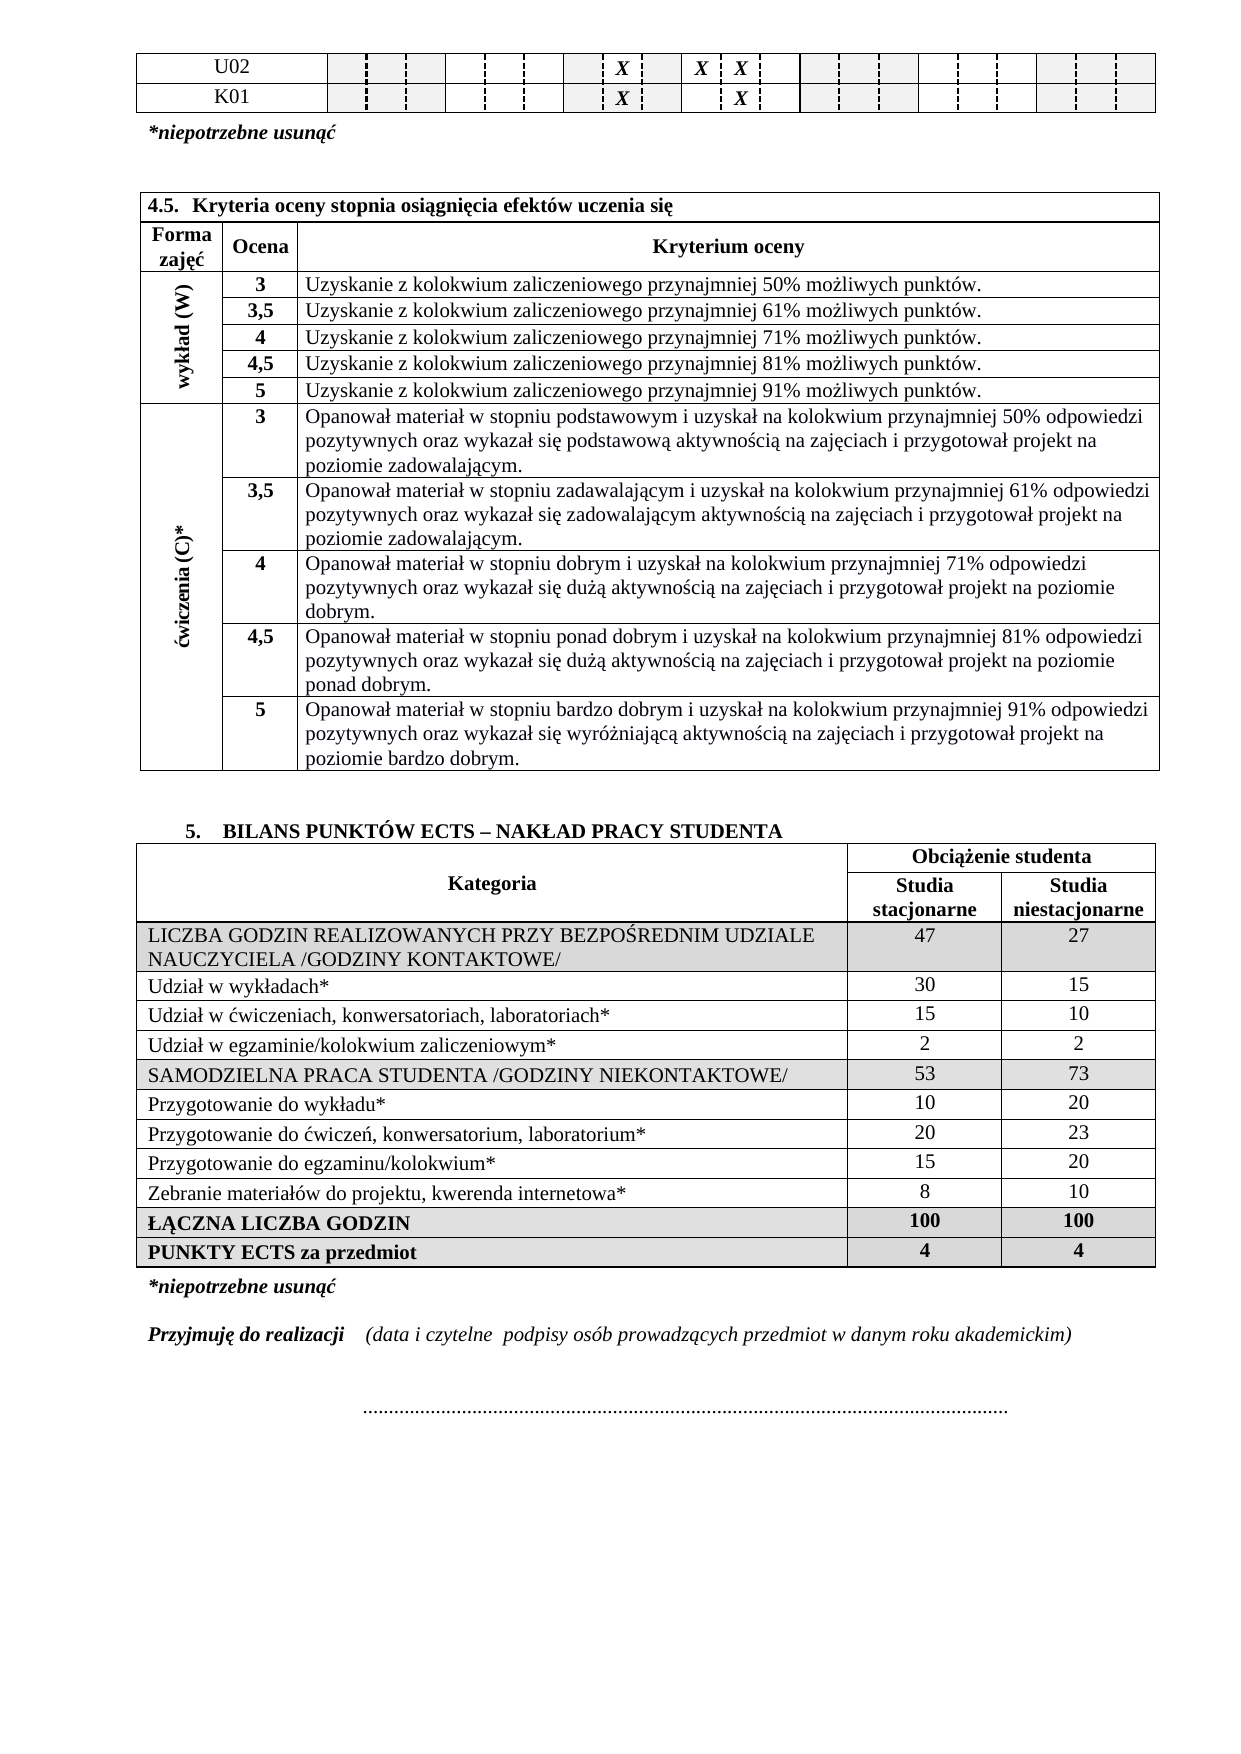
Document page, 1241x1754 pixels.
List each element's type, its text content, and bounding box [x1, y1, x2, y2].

table_cell [760, 84, 799, 112]
table_cell 4,5 [223, 351, 297, 377]
table_cell 30 [848, 972, 1001, 1000]
table_cell X [682, 54, 721, 83]
table_cell [760, 54, 799, 83]
list BILANS PUNKTÓW ECTS – NAKŁAD PRACY STUDENTA [185, 819, 1187, 843]
table_cell 10 [1002, 1179, 1155, 1207]
table_cell Studia niestacjonarne [1002, 873, 1155, 921]
table_cell 4,5 [223, 624, 297, 696]
table_cell [839, 84, 879, 112]
table_cell [485, 54, 524, 83]
table_cell Opanował materiał w stopniu podstawowym i uzyskał na kolokwium przynajmniej 50% odpowiedzi pozytywnych oraz wykazał się podstawową aktywnością na zajęciach i przygotował projekt na poziomie zadowalającym. [298, 404, 1159, 477]
table_cell [958, 54, 997, 83]
table_cell 15 [1002, 972, 1155, 1000]
table_cell 4 [223, 551, 297, 623]
table_cell 3,5 [223, 478, 297, 550]
table_cell 20 [1002, 1090, 1155, 1118]
table_cell Studia stacjonarne [848, 873, 1001, 921]
table_cell [1037, 84, 1076, 112]
table_cell [879, 54, 918, 83]
table_cell [446, 54, 484, 83]
table_cell [524, 54, 563, 83]
table_cell 5 [223, 697, 297, 769]
table_cell Opanował materiał w stopniu zadawalającym i uzyskał na kolokwium przynajmniej 61% odpowiedzi pozytywnych oraz wykazał się zadowalającym aktywnością na zajęciach i przygotował projekt na poziomie zadowalającym. [298, 478, 1159, 550]
table_cell PUNKTY ECTS za przedmiot [137, 1238, 847, 1266]
table_header Kategoria [137, 844, 847, 921]
table_cell [1076, 54, 1116, 83]
text ............................................................................................................................ [148, 1394, 1185, 1418]
table_cell Udział w ćwiczeniach, konwersatoriach, laboratoriach* [137, 1001, 847, 1030]
table_cell [485, 84, 524, 112]
table_cell Uzyskanie z kolokwium zaliczeniowego przynajmniej 81% możliwych punktów. [298, 351, 1159, 377]
table_cell [997, 84, 1036, 112]
table_cell X [603, 54, 642, 83]
table_cell Przygotowanie do wykładu* [137, 1090, 847, 1118]
table_cell Udział w wykładach* [137, 972, 847, 1000]
table_cell [839, 54, 879, 83]
table_cell 20 [1002, 1149, 1155, 1178]
table_cell 3 [223, 404, 297, 477]
table_header Obciążenie studenta [848, 844, 1155, 872]
table_cell Udział w egzaminie/kolokwium zaliczeniowym* [137, 1031, 847, 1059]
table_cell 4 [1002, 1238, 1155, 1266]
table_cell 4 [223, 325, 297, 350]
table_cell 3,5 [223, 298, 297, 324]
table_cell [919, 84, 958, 112]
table_cell [682, 84, 721, 112]
table_cell Opanował materiał w stopniu dobrym i uzyskał na kolokwium przynajmniej 71% odpowiedzi pozytywnych oraz wykazał się dużą aktywnością na zajęciach i przygotował projekt na poziomie dobrym. [298, 551, 1159, 623]
table_cell [1037, 54, 1076, 83]
table_cell 10 [848, 1090, 1001, 1118]
table_cell 15 [848, 1001, 1001, 1030]
table_cell Uzyskanie z kolokwium zaliczeniowego przynajmniej 61% możliwych punktów. [298, 298, 1159, 324]
table_cell [801, 54, 839, 83]
table_cell 20 [848, 1120, 1001, 1148]
table_cell SAMODZIELNA PRACA STUDENTA /GODZINY NIEKONTAKTOWE/ [137, 1060, 847, 1089]
table_cell [446, 84, 484, 112]
table_cell U02 [137, 54, 327, 83]
table_cell Uzyskanie z kolokwium zaliczeniowego przynajmniej 91% możliwych punktów. [298, 378, 1159, 403]
table_cell [642, 84, 681, 112]
table_cell [328, 84, 366, 112]
table_cell [1116, 54, 1155, 83]
text Przyjmuję do realizacji (data i czytelne podpisy osób prowadzących przedmiot w danym roku akademickim) [148, 1322, 1185, 1346]
table_cell Przygotowanie do egzaminu/kolokwium* [137, 1149, 847, 1178]
table_cell [801, 84, 839, 112]
table_header Kryteria oceny stopnia osiągnięcia efektów uczenia się [141, 193, 1159, 221]
table_cell 100 [848, 1208, 1001, 1237]
table_cell Opanował materiał w stopniu ponad dobrym i uzyskał na kolokwium przynajmniej 81% odpowiedzi pozytywnych oraz wykazał się dużą aktywnością na zajęciach i przygotował projekt na poziomie ponad dobrym. [298, 624, 1159, 696]
table_cell [564, 84, 603, 112]
table_cell [642, 54, 681, 83]
table_cell ŁĄCZNA LICZBA GODZIN [137, 1208, 847, 1237]
table_cell 47 [848, 923, 1001, 971]
table_cell K01 [137, 84, 327, 112]
table_cell Kryterium oceny [298, 223, 1159, 271]
table_cell 73 [1002, 1060, 1155, 1089]
table_cell [1116, 84, 1155, 112]
table_cell X [603, 84, 642, 112]
table_cell [919, 54, 958, 83]
table_cell Opanował materiał w stopniu bardzo dobrym i uzyskał na kolokwium przynajmniej 91% odpowiedzi pozytywnych oraz wykazał się wyróżniającą aktywnością na zajęciach i przygotował projekt na poziomie bardzo dobrym. [298, 697, 1159, 769]
table_cell 100 [1002, 1208, 1155, 1237]
table_cell 27 [1002, 923, 1155, 971]
text *niepotrzebne usunąć [148, 1274, 1185, 1298]
table_cell 2 [1002, 1031, 1155, 1059]
table_cell 23 [1002, 1120, 1155, 1148]
table_cell 3 [223, 272, 297, 297]
table_cell X [721, 54, 760, 83]
table_cell Przygotowanie do ćwiczeń, konwersatorium, laboratorium* [137, 1120, 847, 1148]
table_cell X [721, 84, 760, 112]
table_cell [524, 84, 563, 112]
table_cell 8 [848, 1179, 1001, 1207]
table_cell [1076, 84, 1116, 112]
table_cell LICZBA GODZIN REALIZOWANYCH PRZY BEZPOŚREDNIM UDZIALE NAUCZYCIELA /GODZINY KONTAKTOWE/ [137, 923, 847, 971]
table_cell [366, 84, 406, 112]
table_cell ćwiczenia (C)* [141, 404, 222, 769]
table_cell [958, 84, 997, 112]
table_cell 2 [848, 1031, 1001, 1059]
table_cell [328, 54, 366, 83]
table_cell 10 [1002, 1001, 1155, 1030]
table_cell [406, 54, 445, 83]
table_cell [406, 84, 445, 112]
table_cell 53 [848, 1060, 1001, 1089]
table_cell 15 [848, 1149, 1001, 1178]
table_cell Zebranie materiałów do projektu, kwerenda internetowa* [137, 1179, 847, 1207]
table_cell 5 [223, 378, 297, 403]
table_cell Uzyskanie z kolokwium zaliczeniowego przynajmniej 50% możliwych punktów. [298, 272, 1159, 297]
table_cell Uzyskanie z kolokwium zaliczeniowego przynajmniej 71% możliwych punktów. [298, 325, 1159, 350]
text *niepotrzebne usunąć [148, 119, 1185, 144]
table_cell wykład (W) [141, 272, 222, 403]
table_cell [879, 84, 918, 112]
table_cell [564, 54, 603, 83]
table_cell [366, 54, 406, 83]
table_cell Forma zajęć [141, 223, 222, 271]
table_cell [997, 54, 1036, 83]
table_cell 4 [848, 1238, 1001, 1266]
table_cell Ocena [223, 223, 297, 271]
